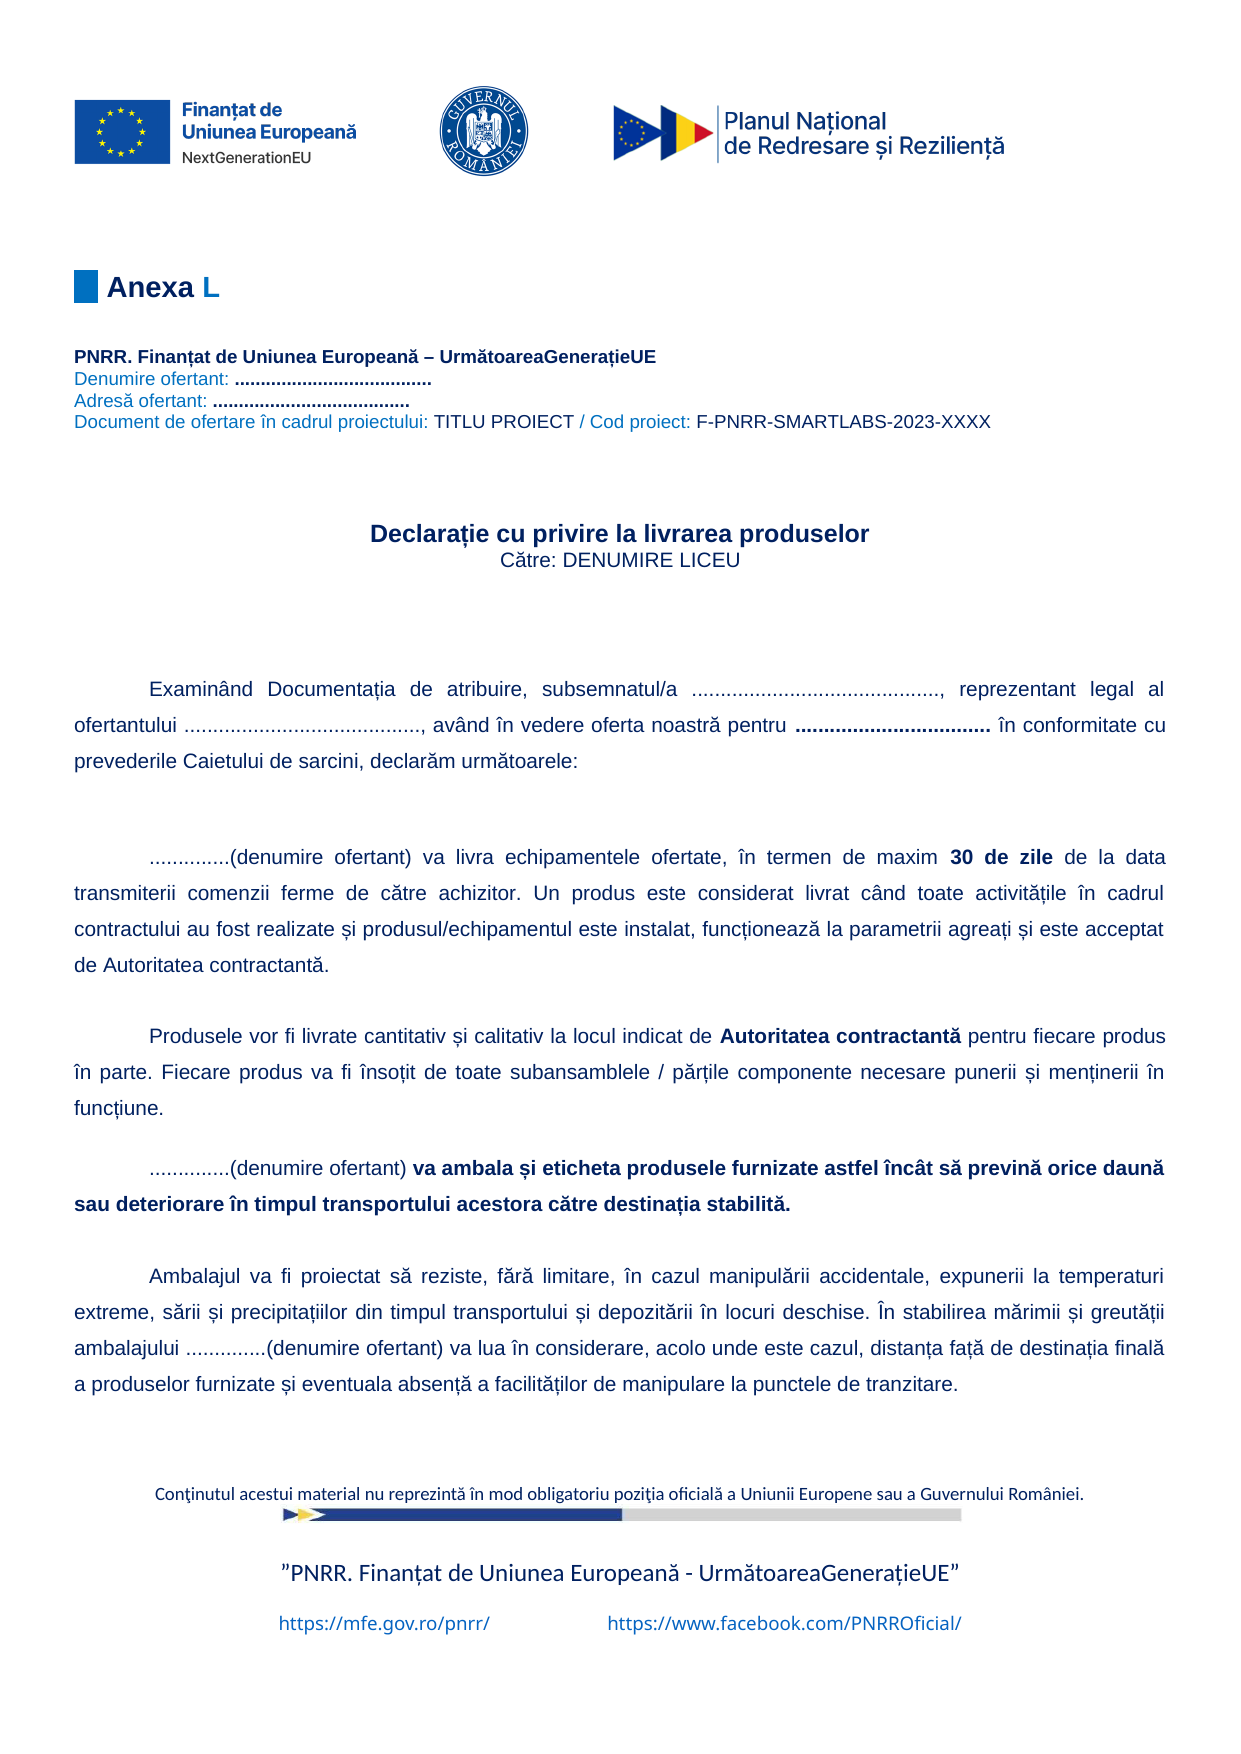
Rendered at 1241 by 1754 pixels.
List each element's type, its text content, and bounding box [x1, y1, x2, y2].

text Denumire ofertant: ...................................... [74, 368, 1166, 389]
text ..............(denumire ofertant) va livra echipamentele ofertate, în termen de maxim 30 de zile de la data transmiterii comenzii ferme de către achizitor. Un produs este considerat livrat când toate activitățile în cadrul contractului au fost realizate și produsul/echipamentul este instalat, funcționează la parametrii agreați și este acceptat de Autoritatea contractantă. [74, 844, 1166, 976]
text ..............(denumire ofertant) va ambala și eticheta produsele furnizate astfel încât să prevină orice daună sau deteriorare în timpul transportului acestora către destinația stabilită. [74, 1156, 1166, 1216]
text Declarație cu privire la livrarea produselor [74, 519, 1166, 547]
picture [36, 75, 1012, 191]
text Ambalajul va fi proiectat să reziste, fără limitare, în cazul manipulării accidentale, expunerii la temperaturi extreme, sării și precipitațiilor din timpul transportului și depozitării în locuri deschise. În stabilirea mărimii și greutății ambalajului ..............(denumire ofertant) va lua în considerare, acolo unde este cazul, distanța față de destinația finală a produselor furnizate și eventuala absență a facilităților de manipulare la punctele de tranzitare. [74, 1264, 1166, 1396]
text Document de ofertare în cadrul proiectului: TITLU PROIECT / Cod proiect: F-PNRR-SMARTLABS-2023-XXXX [74, 411, 1166, 432]
text ... Anexa L [74, 269, 1166, 303]
text Adresă ofertant: ...................................... [74, 389, 1166, 411]
text PNRR. Finanțat de Uniunea Europeană – UrmătoareaGenerațieUE [74, 346, 1166, 368]
picture [277, 1504, 963, 1524]
text Către: DENUMIRE LICEU [74, 547, 1166, 571]
text Produsele vor fi livrate cantitativ și calitativ la locul indicat de Autoritatea contractantă pentru fiecare produs în parte. Fiecare produs va fi însoțit de toate subansamblele / părțile componente necesare punerii și menținerii în funcțiune. [74, 1024, 1166, 1120]
text Examinând Documentația de atribuire, subsemnatul/a ..........................................., reprezentant legal al ofertantului ........................................., având în vedere oferta noastră pentru .................................. în conformitate cu prevederile Caietului de sarcini, declarăm următoarele: [74, 677, 1166, 773]
